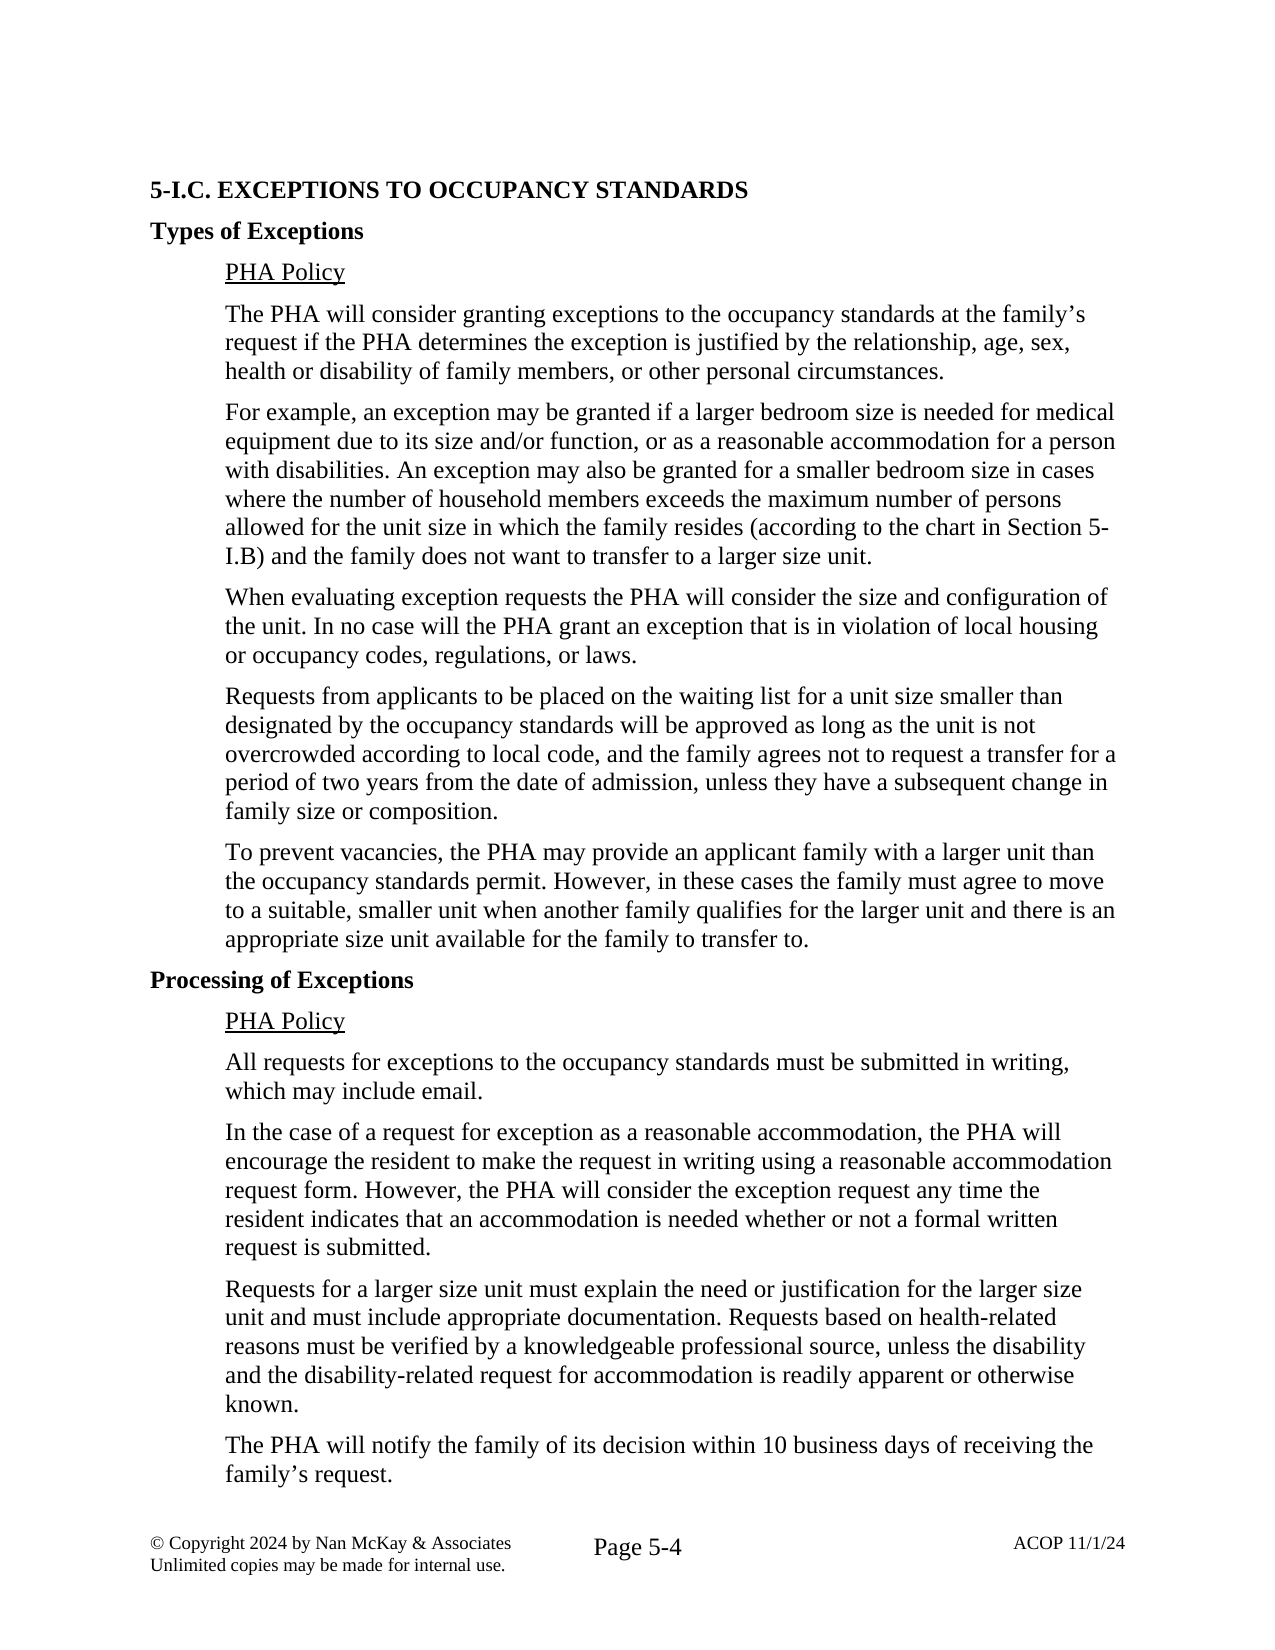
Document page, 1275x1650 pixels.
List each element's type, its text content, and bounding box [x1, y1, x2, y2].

list In the case of a request for exception as a reasonable accommodation, the PHA will encourage the resident to make the request in writing using a reasonable accommodation request form. However, the PHA will consider the exception request any time the resident indicates that an accommodation is needed whether or not a formal written request is submitted. [225, 1117, 1125, 1261]
list All requests for exceptions to the occupancy standards must be submitted in writing, which may include email. [225, 1047, 1125, 1105]
list Requests from applicants to be placed on the waiting list for a unit size smaller than designated by the occupancy standards will be approved as long as the unit is not overcrowded according to local code, and the family agrees not to request a transfer for a period of two years from the date of admission, unless they have a subsequent change in family size or composition. [225, 681, 1125, 825]
list Requests for a larger size unit must explain the need or justification for the larger size unit and must include appropriate documentation. Requests based on health-related reasons must be verified by a knowledgeable professional source, unless the disability and the disability-related request for accommodation is readily apparent or otherwise known. [225, 1274, 1125, 1417]
list The PHA will consider granting exceptions to the occupancy standards at the family’s request if the PHA determines the exception is justified by the relationship, age, sex, health or disability of family members, or other personal circumstances. [225, 299, 1125, 385]
text 5-I.C. EXCEPTIONS TO OCCUPANCY STANDARDS [150, 175, 1125, 204]
list PHA Policy [225, 1006, 1125, 1035]
text Types of Exceptions [150, 216, 1125, 245]
list PHA Policy [225, 257, 1125, 286]
list To prevent vacancies, the PHA may provide an applicant family with a larger unit than the occupancy standards permit. However, in these cases the family must agree to move to a suitable, smaller unit when another family qualifies for the larger unit and there is an appropriate size unit available for the family to transfer to. [225, 837, 1125, 952]
text Processing of Exceptions [150, 965, 1125, 994]
list For example, an exception may be granted if a larger bedroom size is needed for medical equipment due to its size and/or function, or as a reasonable accommodation for a person with disabilities. An exception may also be granted for a smaller bedroom size in cases where the number of household members exceeds the maximum number of persons allowed for the unit size in which the family resides (according to the chart in Section 5-I.B) and the family does not want to transfer to a larger size unit. [225, 397, 1125, 570]
list The PHA will notify the family of its decision within 10 business days of receiving the family’s request. [225, 1430, 1125, 1487]
list When evaluating exception requests the PHA will consider the size and configuration of the unit. In no case will the PHA grant an exception that is in violation of local housing or occupancy codes, regulations, or laws. [225, 582, 1125, 669]
